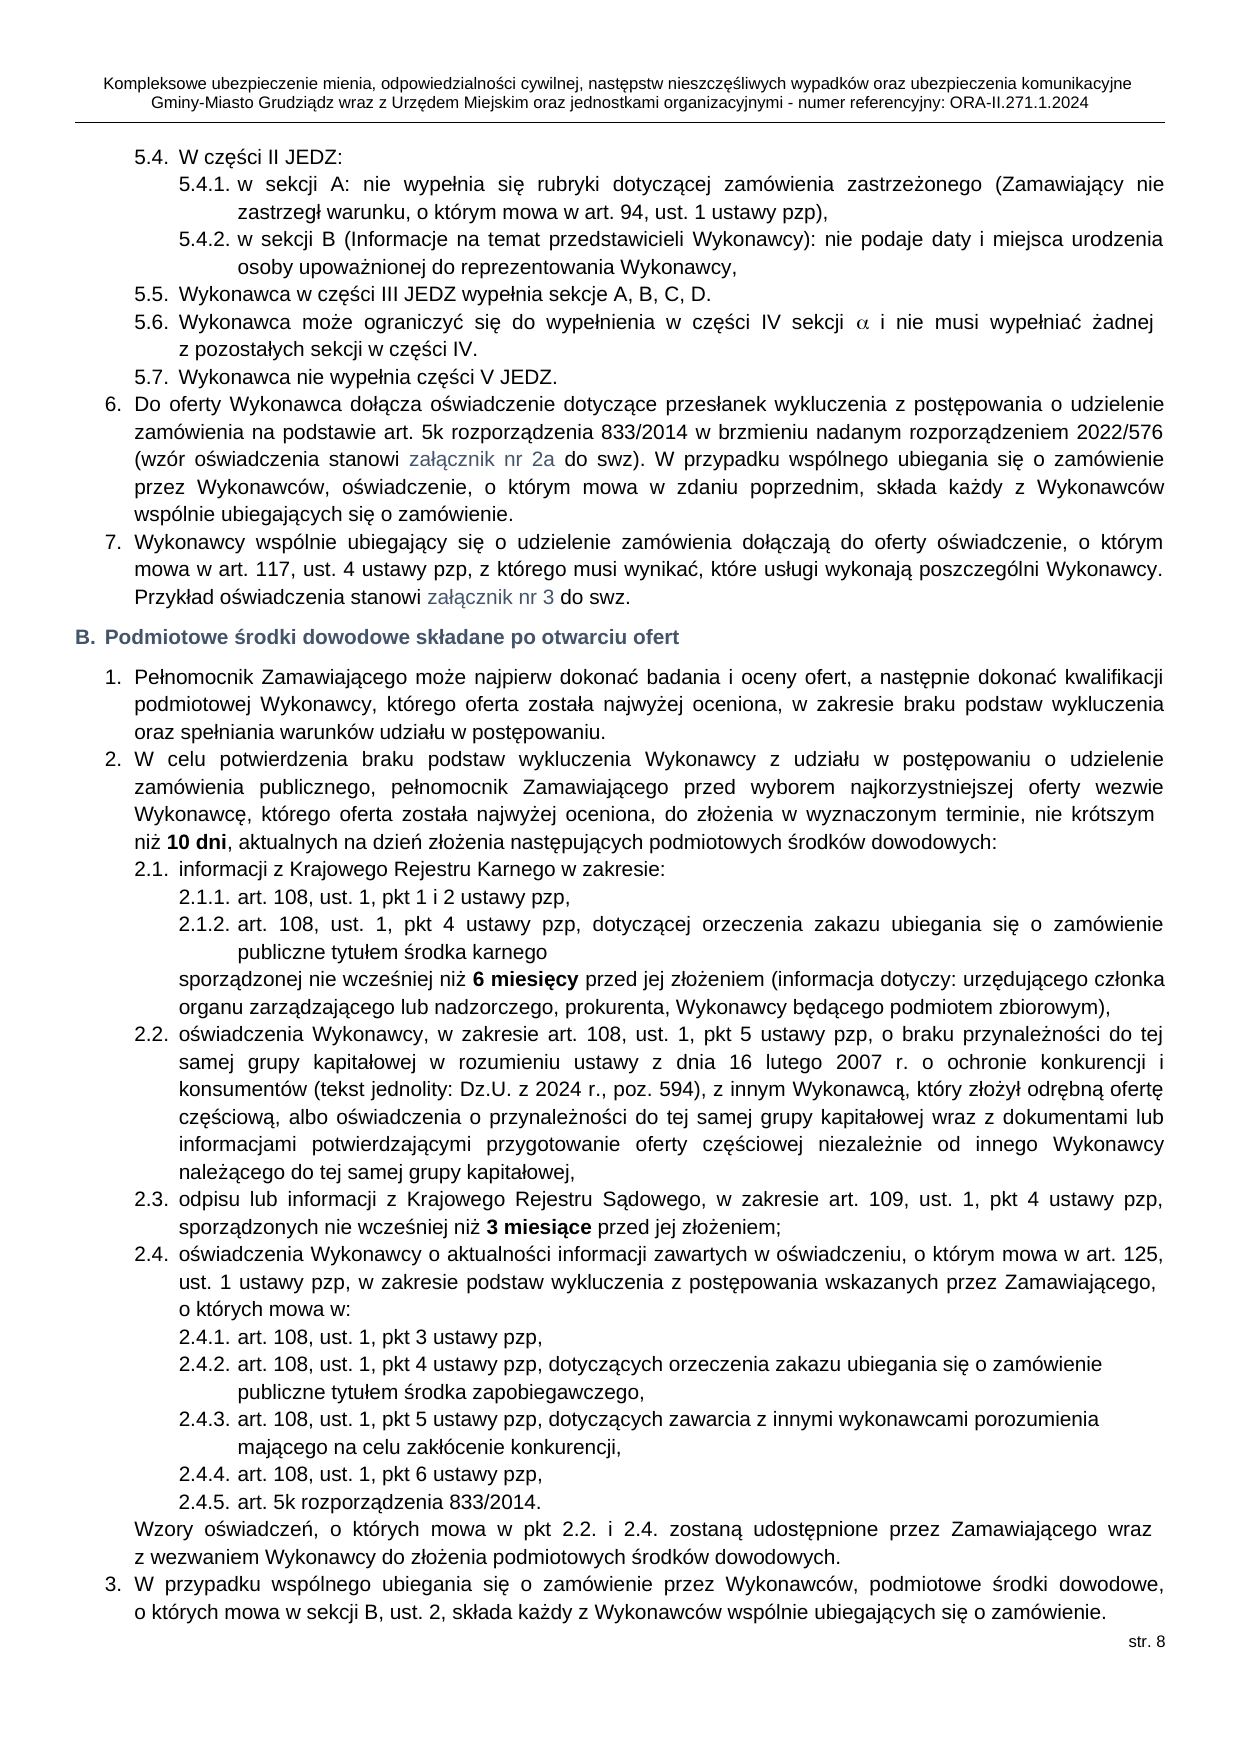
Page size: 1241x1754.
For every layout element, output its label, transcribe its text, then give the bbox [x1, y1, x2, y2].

list Pełnomocnik Zamawiającego może najpierw dokonać badania i oceny ofert, a następnie dokonać kwalifikacji podmiotowej Wykonawcy, którego oferta została najwyżej oceniona, w zakresie braku podstaw wykluczenia oraz spełniania warunków udziału w postępowaniu. [104, 664, 1165, 743]
list Wykonawca w części III JEDZ wypełnia sekcje A, B, C, D. [134, 282, 1165, 306]
list odpisu lub informacji z Krajowego Rejestru Sądowego, w zakresie art. 109, ust. 1, pkt 4 ustawy pzp, sporządzonych nie wcześniej niż 3 miesiące przed jej złożeniem; [134, 1187, 1165, 1238]
list W celu potwierdzenia braku podstaw wykluczenia Wykonawcy z udziału w postępowaniu o udzielenie zamówienia publicznego, pełnomocnik Zamawiającego przed wyborem najkorzystniejszej oferty wezwie Wykonawcę, którego oferta została najwyżej oceniona, do złożenia w wyznaczonym terminie, nie krótszym niż 10 dni, aktualnych na dzień złożenia następujących podmiotowych środków dowodowych: [104, 747, 1165, 853]
list Do oferty Wykonawca dołącza oświadczenie dotyczące przesłanek wykluczenia z postępowania o udzielenie zamówienia na podstawie art. 5k rozporządzenia 833/2014 w brzmieniu nadanym rozporządzeniem 2022/576 (wzór oświadczenia stanowi załącznik nr 2a do swz). W przypadku wspólnego ubiegania się o zamówienie przez Wykonawców, oświadczenie, o którym mowa w zdaniu poprzednim, składa każdy z Wykonawców wspólnie ubiegających się o zamówienie. [104, 392, 1165, 526]
list art. 108, ust. 1, pkt 6 ustawy pzp, [178, 1462, 1165, 1486]
list art. 108, ust. 1, pkt 4 ustawy pzp, dotyczącej orzeczenia zakazu ubiegania się o zamówienie publiczne tytułem środka karnego [178, 912, 1165, 963]
list w sekcji A: nie wypełnia się rubryki dotyczącej zamówienia zastrzeżonego (Zamawiający nie zastrzegł warunku, o którym mowa w art. 94, ust. 1 ustawy pzp), [178, 172, 1165, 223]
list Wykonawca może ograniczyć się do wypełnienia w części IV sekcji i nie musi wypełniać żadnej z pozostałych sekcji w części IV. [134, 309, 1165, 361]
list informacji z Krajowego Rejestru Karnego w zakresie: [134, 857, 1165, 881]
list oświadczenia Wykonawcy, w zakresie art. 108, ust. 1, pkt 5 ustawy pzp, o braku przynależności do tej samej grupy kapitałowej w rozumieniu ustawy z dnia 16 lutego 2007 r. o ochronie konkurencji i konsumentów (tekst jednolity: Dz.U. z 2024 r., poz. 594), z innym Wykonawcą, który złożył odrębną ofertę częściową, albo oświadczenia o przynależności do tej samej grupy kapitałowej wraz z dokumentami lub informacjami potwierdzającymi przygotowanie oferty częściowej niezależnie od innego Wykonawcy należącego do tej samej grupy kapitałowej, [134, 1022, 1165, 1183]
list Wykonawcy wspólnie ubiegający się o udzielenie zamówienia dołączają do oferty oświadczenie, o którym mowa w art. 117, ust. 4 ustawy pzp, z którego musi wynikać, które usługi wykonają poszczególni Wykonawcy. Przykład oświadczenia stanowi załącznik nr 3 do swz. [104, 529, 1165, 608]
list art. 108, ust. 1, pkt 3 ustawy pzp, [178, 1324, 1165, 1348]
text sporządzonej nie wcześniej niż 6 miesięcy przed jej złożeniem (informacja dotyczy: urzędującego członka organu zarządzającego lub nadzorczego, prokurenta, Wykonawcy będącego podmiotem zbiorowym), [178, 967, 1165, 1018]
list w sekcji B (Informacje na temat przedstawicieli Wykonawcy): nie podaje daty i miejsca urodzenia osoby upoważnionej do reprezentowania Wykonawcy, [178, 227, 1165, 278]
list Wykonawca nie wypełnia części V JEDZ. [134, 364, 1165, 388]
list art. 108, ust. 1, pkt 4 ustawy pzp, dotyczących orzeczenia zakazu ubiegania się o zamówienie publiczne tytułem środka zapobiegawczego, [178, 1352, 1165, 1403]
list art. 108, ust. 1, pkt 1 i 2 ustawy pzp, [178, 884, 1165, 908]
list art. 108, ust. 1, pkt 5 ustawy pzp, dotyczących zawarcia z innymi wykonawcami porozumienia mającego na celu zakłócenie konkurencji, [178, 1407, 1165, 1458]
list Podmiotowe środki dowodowe składane po otwarciu ofert [75, 624, 1165, 648]
text Wzory oświadczeń, o których mowa w pkt 2.2. i 2.4. zostaną udostępnione przez Zamawiającego wraz z wezwaniem Wykonawcy do złożenia podmiotowych środków dowodowych. [134, 1517, 1165, 1568]
list art. 5k rozporządzenia 833/2014. [178, 1489, 1165, 1513]
list oświadczenia Wykonawcy o aktualności informacji zawartych w oświadczeniu, o którym mowa w art. 125, ust. 1 ustawy pzp, w zakresie podstaw wykluczenia z postępowania wskazanych przez Zamawiającego, o których mowa w: [134, 1242, 1165, 1321]
list W przypadku wspólnego ubiegania się o zamówienie przez Wykonawców, podmiotowe środki dowodowe, o których mowa w sekcji B, ust. 2, składa każdy z Wykonawców wspólnie ubiegających się o zamówienie. [104, 1572, 1165, 1623]
list W części II JEDZ: [134, 144, 1165, 168]
